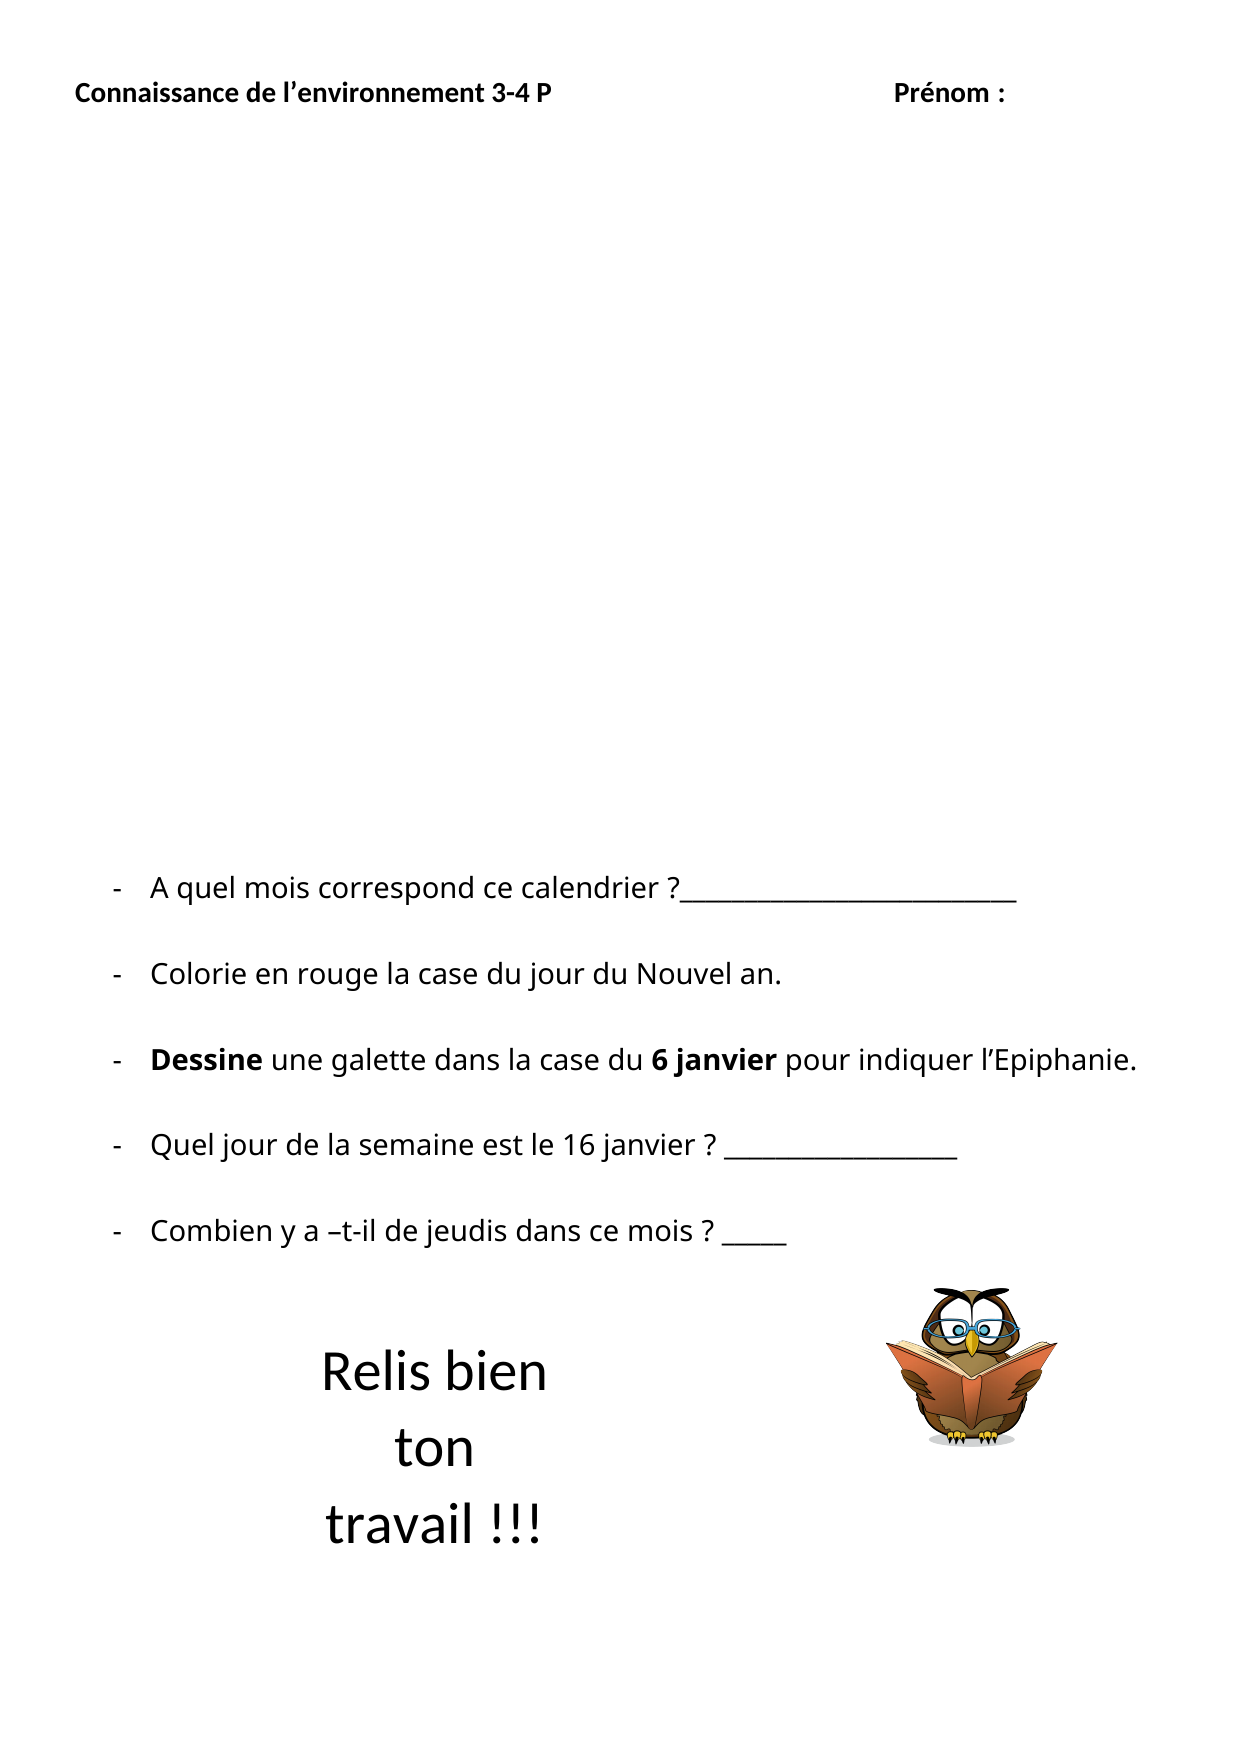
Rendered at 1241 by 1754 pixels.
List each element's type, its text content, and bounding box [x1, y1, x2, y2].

list Colorie en rouge la case du jour du Nouvel an. [112, 953, 1165, 993]
list Combien y a –t-il de jeudis dans ce mois ? _____ [112, 1210, 1165, 1250]
list Dessine une galette dans la case du 6 janvier pour indiquer l’Epiphanie. [112, 1039, 1165, 1078]
list Quel jour de la semaine est le 16 janvier ? __________________ [112, 1124, 1165, 1164]
picture [886, 1288, 1058, 1447]
list A quel mois correspond ce calendrier ?__________________________ [112, 867, 1165, 907]
